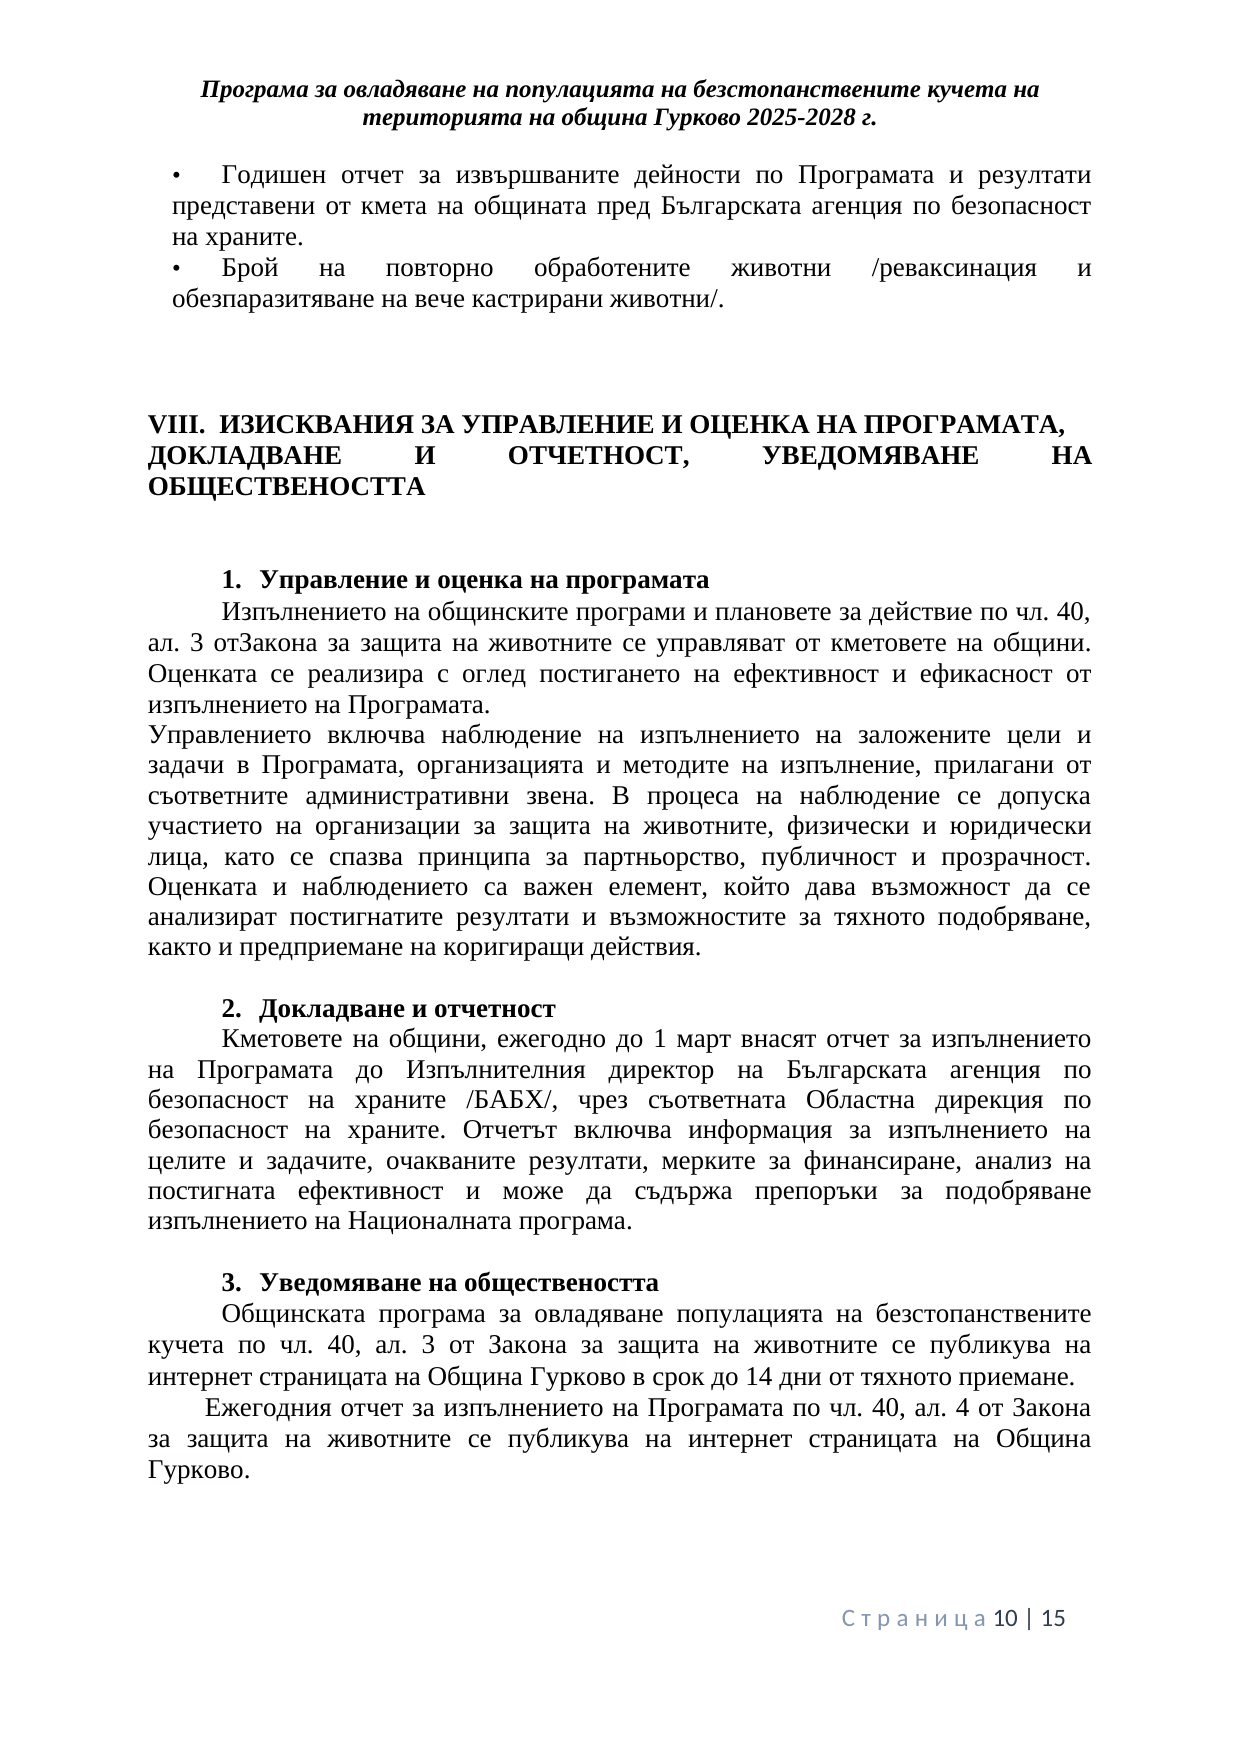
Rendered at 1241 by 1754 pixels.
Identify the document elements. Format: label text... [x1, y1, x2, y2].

text Кметовете на общини, ежегодно до 1 март внасят отчет за изпълнението на Програмата до Изпълнителния директор на Българската агенция по безопасност на храните /БАБХ/, чрез съответната Областна дирекция по безопасност на храните. Отчетът включва информация за изпълнението на целите и задачите, очакваните резултати, мерките за финансиране, анализ на постигната ефективност и може да съдържа препоръки за подобряване изпълнението на Националната програма. [148, 1023, 1093, 1236]
list Управление и оценка на програмата [221, 563, 1093, 595]
list Брой на повторно обработените животни /реваксинация и обезпаразитяване на вече кастрирани животни/. [172, 252, 1093, 313]
text Общинската програма за овладяване популацията на безстопанствените кучета по чл. 40, ал. 3 от Закона за защита на животните се публикува на интернет страницата на Община Гурково в срок до 14 дни от тяхното приемане. [148, 1297, 1093, 1391]
list Годишен отчет за извършваните дейности по Програмата и резултати представени от кмета на общината пред Българската агенция по безопасност на храните. [172, 159, 1093, 251]
list Докладване и отчетност [221, 992, 1093, 1023]
text Изпълнението на общинските програми и плановете за действие по чл. 40, ал. 3 отЗакона за защита на животните се управляват от кметовете на общини. Оценката се реализира с оглед постигането на ефективност и ефикасност от изпълнението на Програмата. [148, 595, 1093, 719]
text VIII. ИЗИСКВАНИЯ ЗА УПРАВЛЕНИЕ И ОЦЕНКА НА ПРОГРАМАТА, [148, 408, 1093, 439]
text Ежегодния отчет за изпълнението на Програмата по чл. 40, ал. 4 от Закона за защита на животните се публикува на интернет страницата на Община Гурково. [148, 1391, 1093, 1484]
text Управлението включва наблюдение на изпълнението на заложените цели и задачи в Програмата, организацията и методите на изпълнение, прилагани от съответните административни звена. В процеса на наблюдение се допуска участието на организации за защита на животните, физически и юридически лица, като се спазва принципа за партньорство, публичност и прозрачност. Оценката и наблюдението са важен елемент, който дава възможност да се анализират постигнатите резултати и възможностите за тяхното подобряване, както и предприемане на коригиращи действия. [148, 719, 1093, 962]
list Уведомяване на обществеността [221, 1266, 1093, 1297]
text ДОКЛАДВАНЕ И ОТЧЕТНОСТ, УВЕДОМЯВАНЕ НА ОБЩЕСТВЕНОСТТА [148, 439, 1093, 501]
